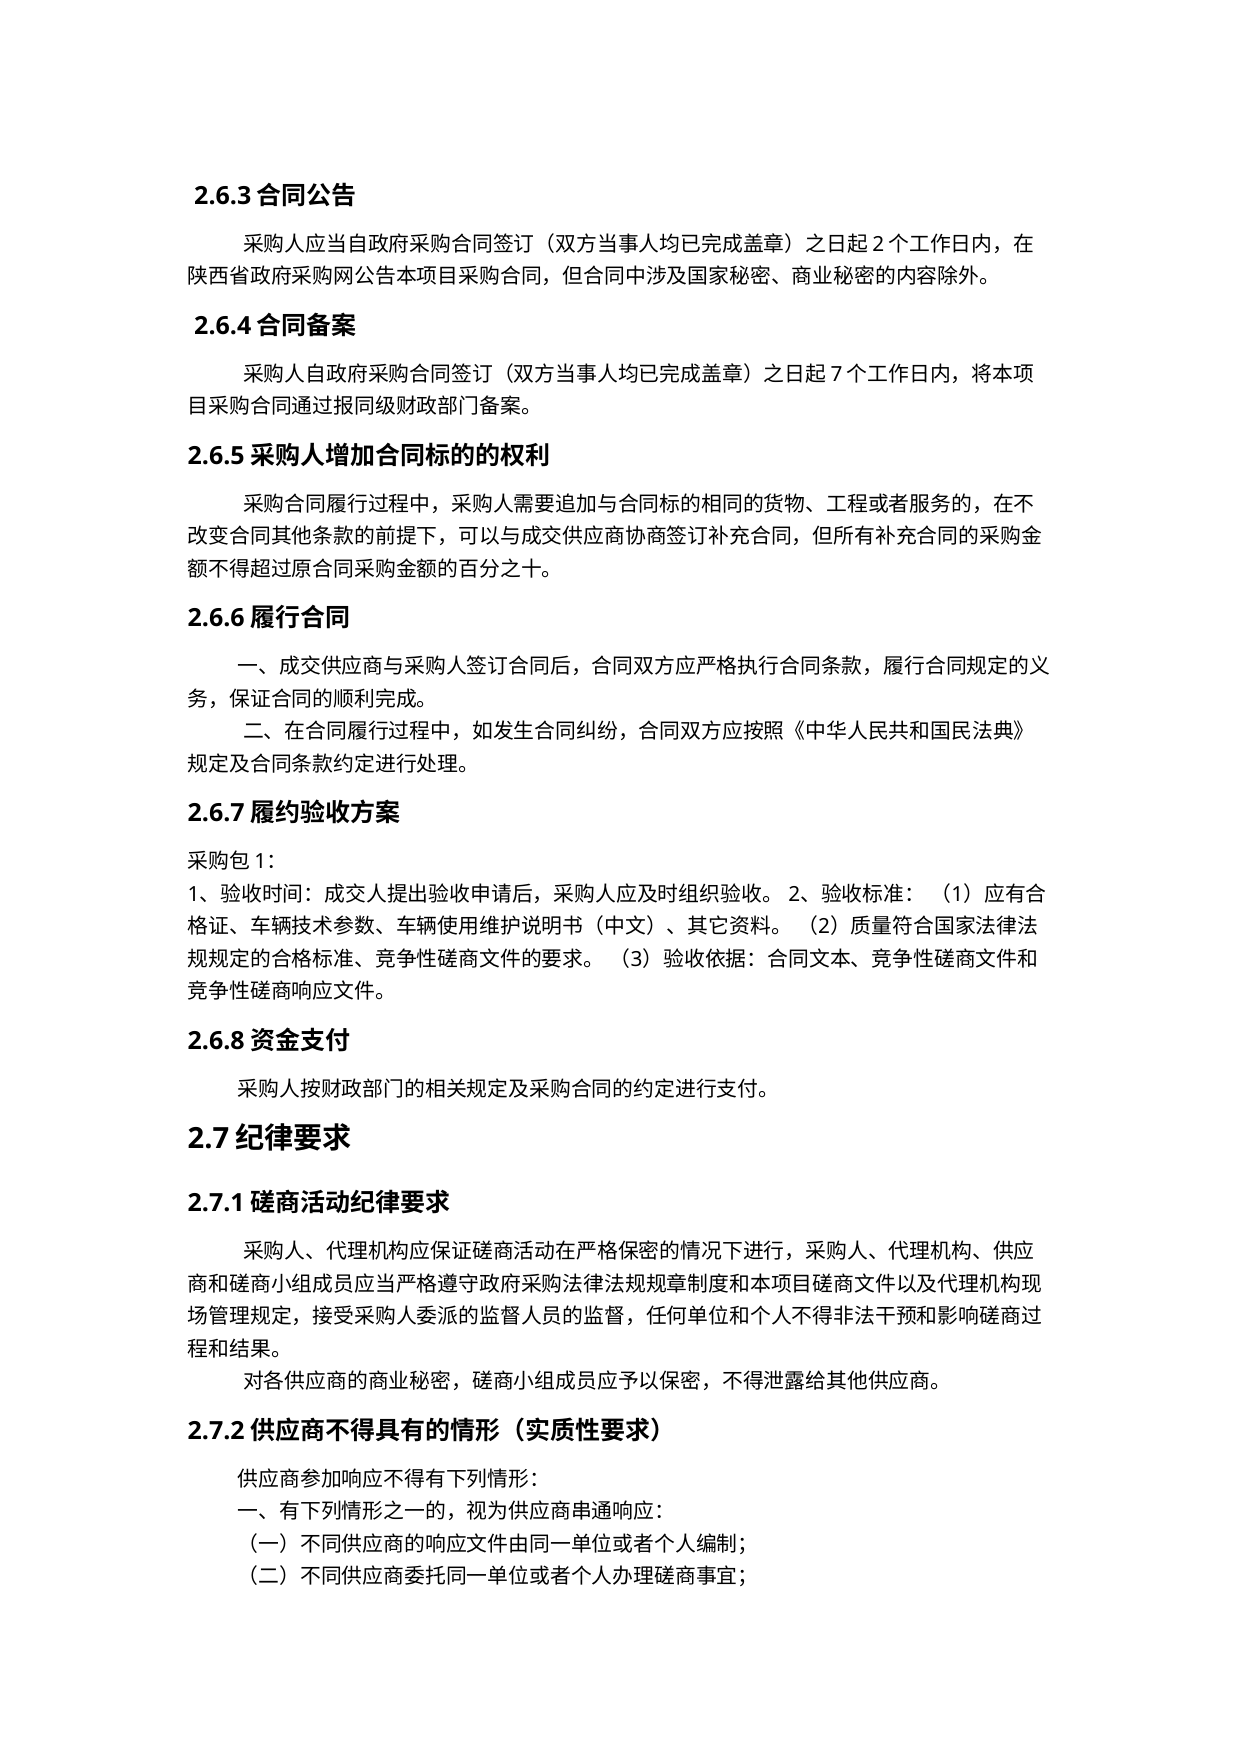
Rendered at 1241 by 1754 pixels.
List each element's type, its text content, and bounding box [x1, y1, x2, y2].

text 2.6.8资金支付 [187, 1007, 1053, 1072]
text 采购合同履行过程中，采购人需要追加与合同标的相同的货物、工程或者服务的，在不改变合同其他条款的前提下，可以与成交供应商协商签订补充合同，但所有补充合同的采购金额不得超过原合同采购金额的百分之十。 [187, 487, 1053, 584]
text 2.6.4合同备案 [187, 292, 1053, 357]
text 2.7.2供应商不得具有的情形（实质性要求） [187, 1397, 1053, 1462]
text 二、在合同履行过程中，如发生合同纠纷，合同双方应按照《中华人民共和国民法典》规定及合同条款约定进行处理。 [187, 714, 1053, 779]
text 采购包1： [187, 844, 1053, 877]
text 2.6.3合同公告 [187, 162, 1053, 227]
text 采购人应当自政府采购合同签订（双方当事人均已完成盖章）之日起2个工作日内，在陕西省政府采购网公告本项目采购合同，但合同中涉及国家秘密、商业秘密的内容除外。 [187, 227, 1053, 292]
text （二）不同供应商委托同一单位或者个人办理磋商事宜； [187, 1559, 1053, 1592]
text （一）不同供应商的响应文件由同一单位或者个人编制； [187, 1527, 1053, 1559]
text 供应商参加响应不得有下列情形： [187, 1462, 1053, 1494]
text 2.6.7履约验收方案 [187, 779, 1053, 844]
text 采购人、代理机构应保证磋商活动在严格保密的情况下进行，采购人、代理机构、供应商和磋商小组成员应当严格遵守政府采购法律法规规章制度和本项目磋商文件以及代理机构现场管理规定，接受采购人委派的监督人员的监督，任何单位和个人不得非法干预和影响磋商过程和结果。 [187, 1234, 1053, 1364]
text 1、验收时间：成交人提出验收申请后，采购人应及时组织验收。 2、验收标准： （1）应有合格证、车辆技术参数、车辆使用维护说明书（中文）、其它资料。 （2）质量符合国家法律法规规定的合格标准、竞争性磋商文件的要求。 （3）验收依据：合同文本、竞争性磋商文件和竞争性磋商响应文件。 [187, 877, 1053, 1007]
text 2.6.6履行合同 [187, 584, 1053, 649]
text 一、成交供应商与采购人签订合同后，合同双方应严格执行合同条款，履行合同规定的义务，保证合同的顺利完成。 [187, 649, 1053, 714]
text 采购人自政府采购合同签订（双方当事人均已完成盖章）之日起7个工作日内，将本项目采购合同通过报同级财政部门备案。 [187, 357, 1053, 422]
text 一、有下列情形之一的，视为供应商串通响应： [187, 1494, 1053, 1527]
text 2.7.1磋商活动纪律要求 [187, 1169, 1053, 1234]
text 2.7纪律要求 [187, 1104, 1053, 1169]
text 对各供应商的商业秘密，磋商小组成员应予以保密，不得泄露给其他供应商。 [187, 1364, 1053, 1397]
text 采购人按财政部门的相关规定及采购合同的约定进行支付。 [187, 1072, 1053, 1104]
text 2.6.5采购人增加合同标的的权利 [187, 422, 1053, 487]
